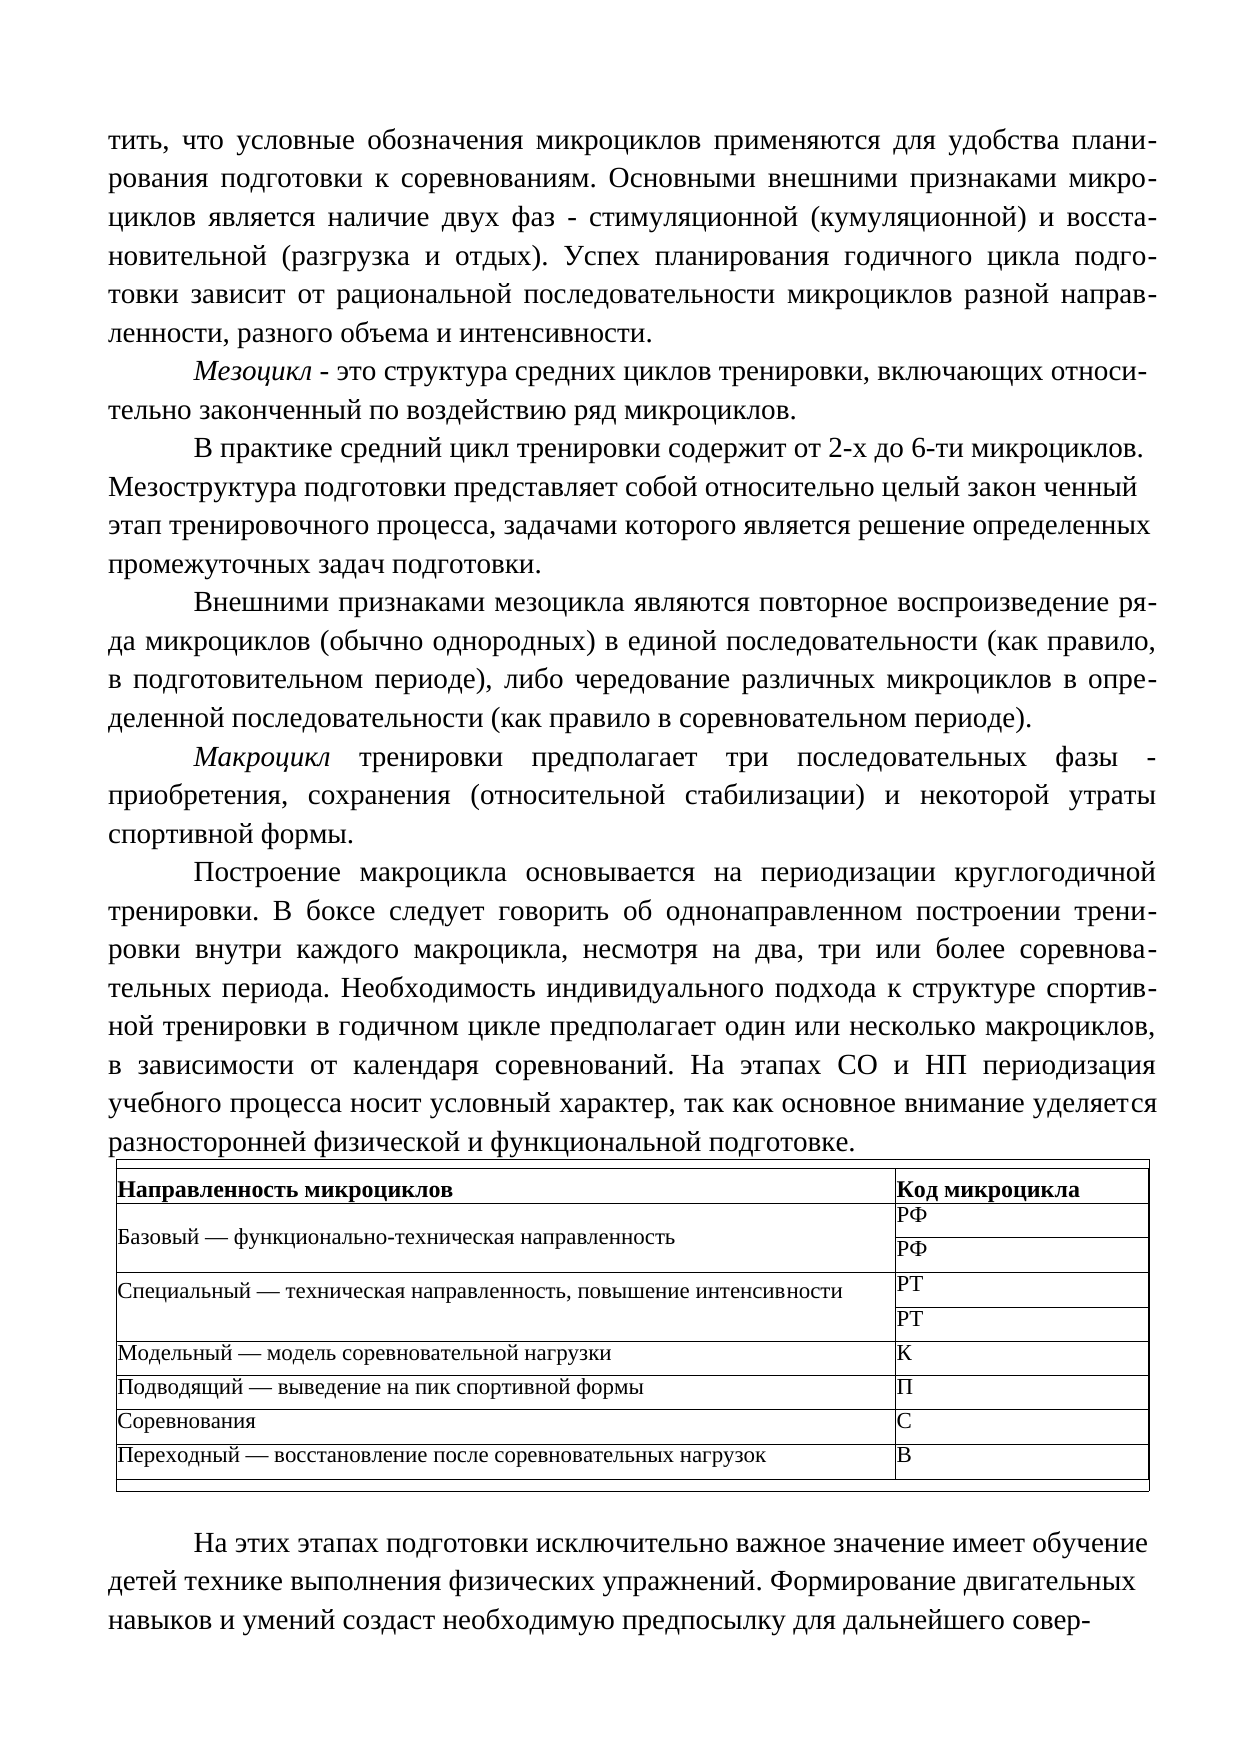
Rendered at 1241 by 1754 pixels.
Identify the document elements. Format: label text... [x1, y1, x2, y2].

table_cell РТ [896, 1308, 1148, 1341]
text навыков и умений создаст необходимую предпосылку для дальнейшего совер- [108, 1598, 1157, 1637]
text тить, что условные обозначения микроциклов применяются для удобства планирования подготовки к соревнованиям. Основными внешними признаками микроциклов является наличие двух фаз - стимуляционной (кумуляционной) и восстановительной (разгрузка и отдых). Успех планирования годичного цикла подготовки зависит от рациональной последовательности микроциклов разной направленности, разного объема и интенсивности. [108, 118, 1157, 350]
text Мезоцикл - это структура средних циклов тренировки, включающих относительно законченный по воздействию ряд микроциклов. [108, 350, 1157, 427]
text Построение макроцикла основывается на периодизации круглогодичной тренировки. В боксе следует говорить об однонаправленном построении тренировки внутри каждого макроцикла, несмотря на два, три или более соревновательных периода. Необходимость индивидуального подхода к структуре спортивной тренировки в годичном цикле предполагает один или несколько макроциклов, в зависимости от календаря соревнований. На этапах СО и НП периодизация учебного процесса носит условный характер, так как основное внимание уделяется разносторонней физической и функциональной подготовке. [108, 851, 1157, 1159]
table_cell С [896, 1410, 1148, 1443]
table_cell РТ [896, 1273, 1148, 1307]
table_cell Базовый — функционально-техническая направленность [117, 1204, 895, 1272]
text Макроцикл тренировки предполагает три последовательных фазы - приобретения, сохранения (относительной стабилизации) и некоторой утраты спортивной формы. [108, 735, 1157, 851]
table_header Код микроцикла [896, 1169, 1148, 1203]
table_cell Соревнования [117, 1410, 895, 1443]
text Внешними признаками мезоцикла являются повторное воспроизведение ряда микроциклов (обычно однородных) в единой последовательности (как правило, в подготовительном периоде), либо чередование различных микроциклов в определенной последовательности (как правило в соревновательном периоде). [108, 581, 1157, 735]
text В практике средний цикл тренировки содержит от 2-х до 6-ти микроциклов. Мезоструктура подготовки представляет собой относительно целый закон ченный этап тренировочного процесса, задачами которого является решение определенных промежуточных задач подготовки. [108, 427, 1157, 581]
table_cell РФ [896, 1204, 1148, 1237]
table_cell Переходный — восстановление после соревновательных нагрузок [117, 1445, 895, 1478]
table_cell П [896, 1376, 1148, 1409]
table_cell РФ [896, 1238, 1148, 1272]
table_cell В [896, 1445, 1148, 1478]
table_cell К [896, 1342, 1148, 1375]
table_cell Модельный — модель соревновательной нагрузки [117, 1342, 895, 1375]
table_cell Подводящий — выведение на пик спортивной формы [117, 1376, 895, 1409]
table_cell Специальный — техническая направленность, повышение интенсивности [117, 1273, 895, 1341]
text На этих этапах подготовки исключительно важное значение имеет обучение детей технике выполнения физических упражнений. Формирование двигательных [108, 1521, 1157, 1598]
table_header Направленность микроциклов [117, 1169, 895, 1203]
